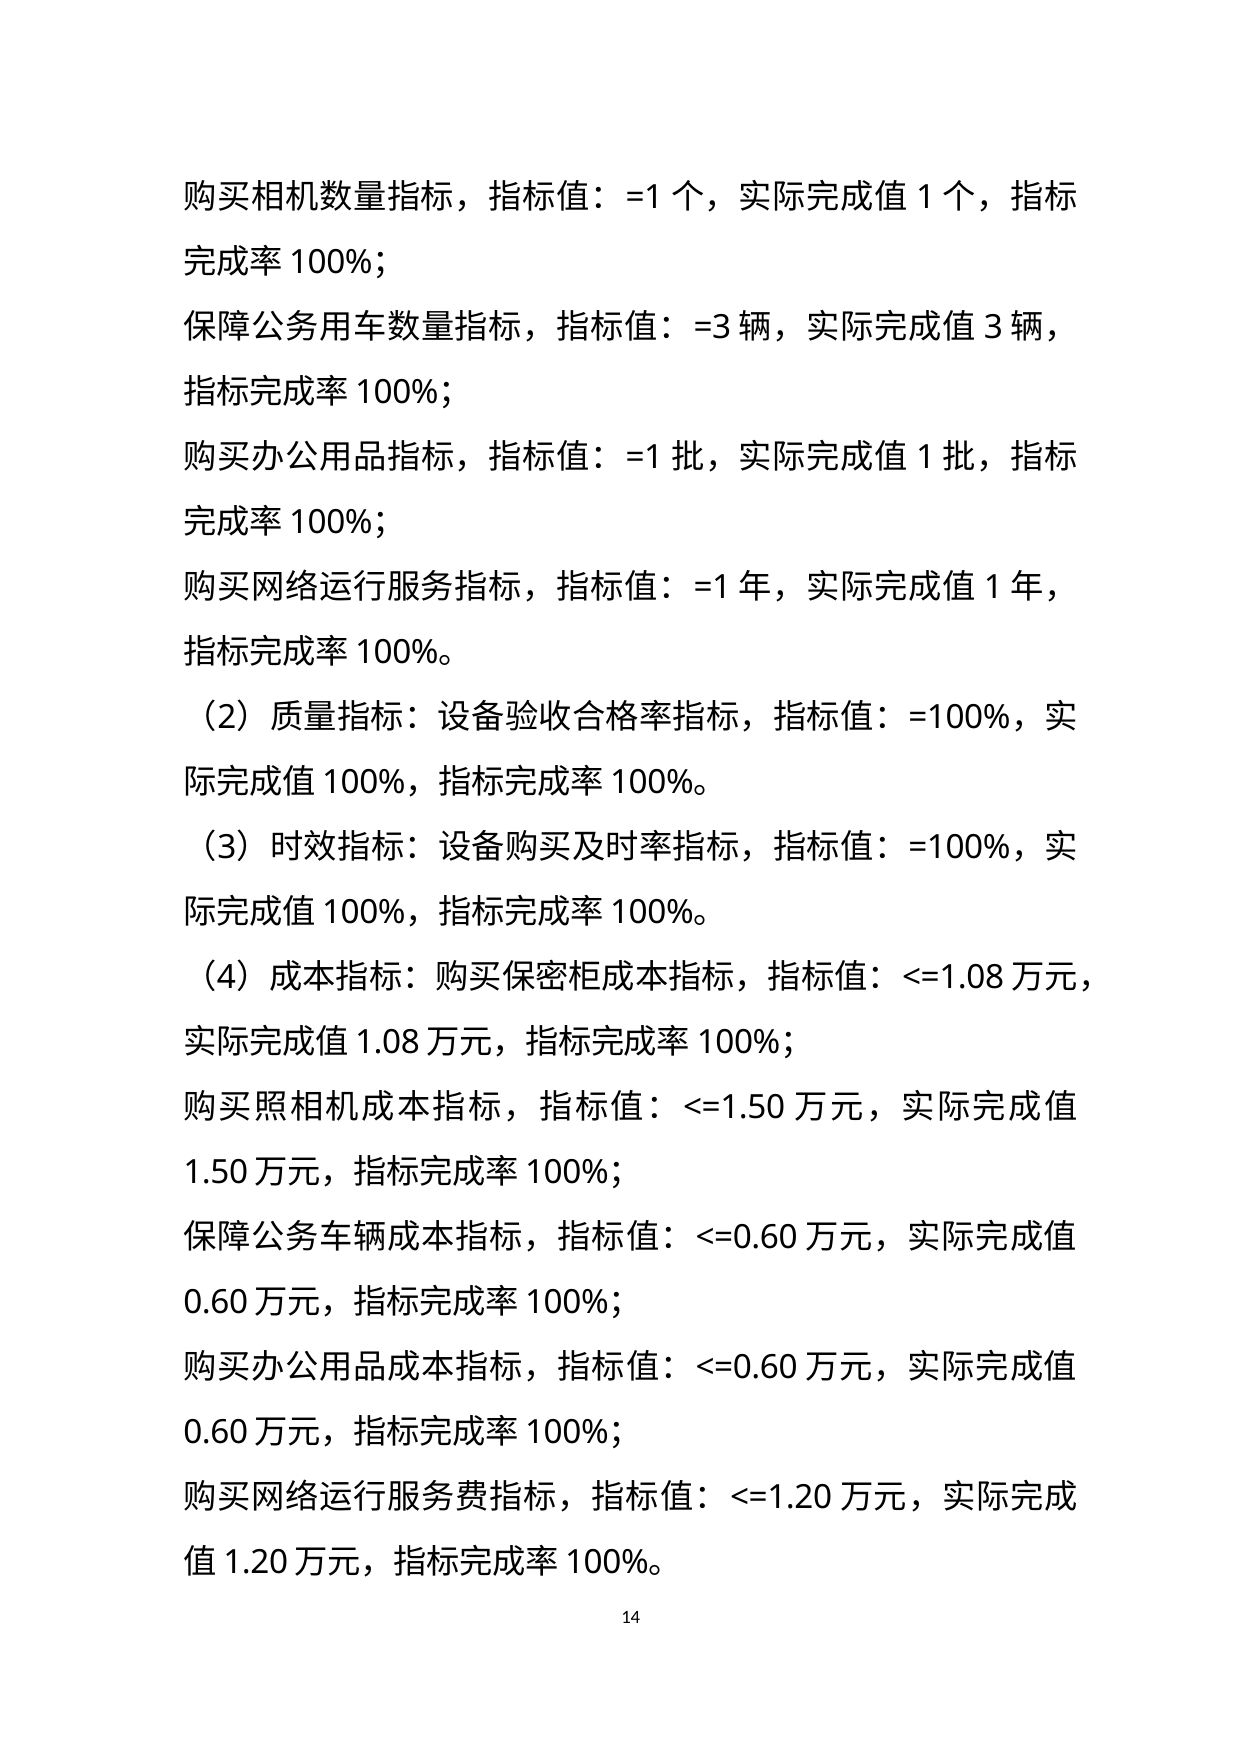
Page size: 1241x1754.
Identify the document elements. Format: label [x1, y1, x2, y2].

text [183, 162, 1078, 1592]
